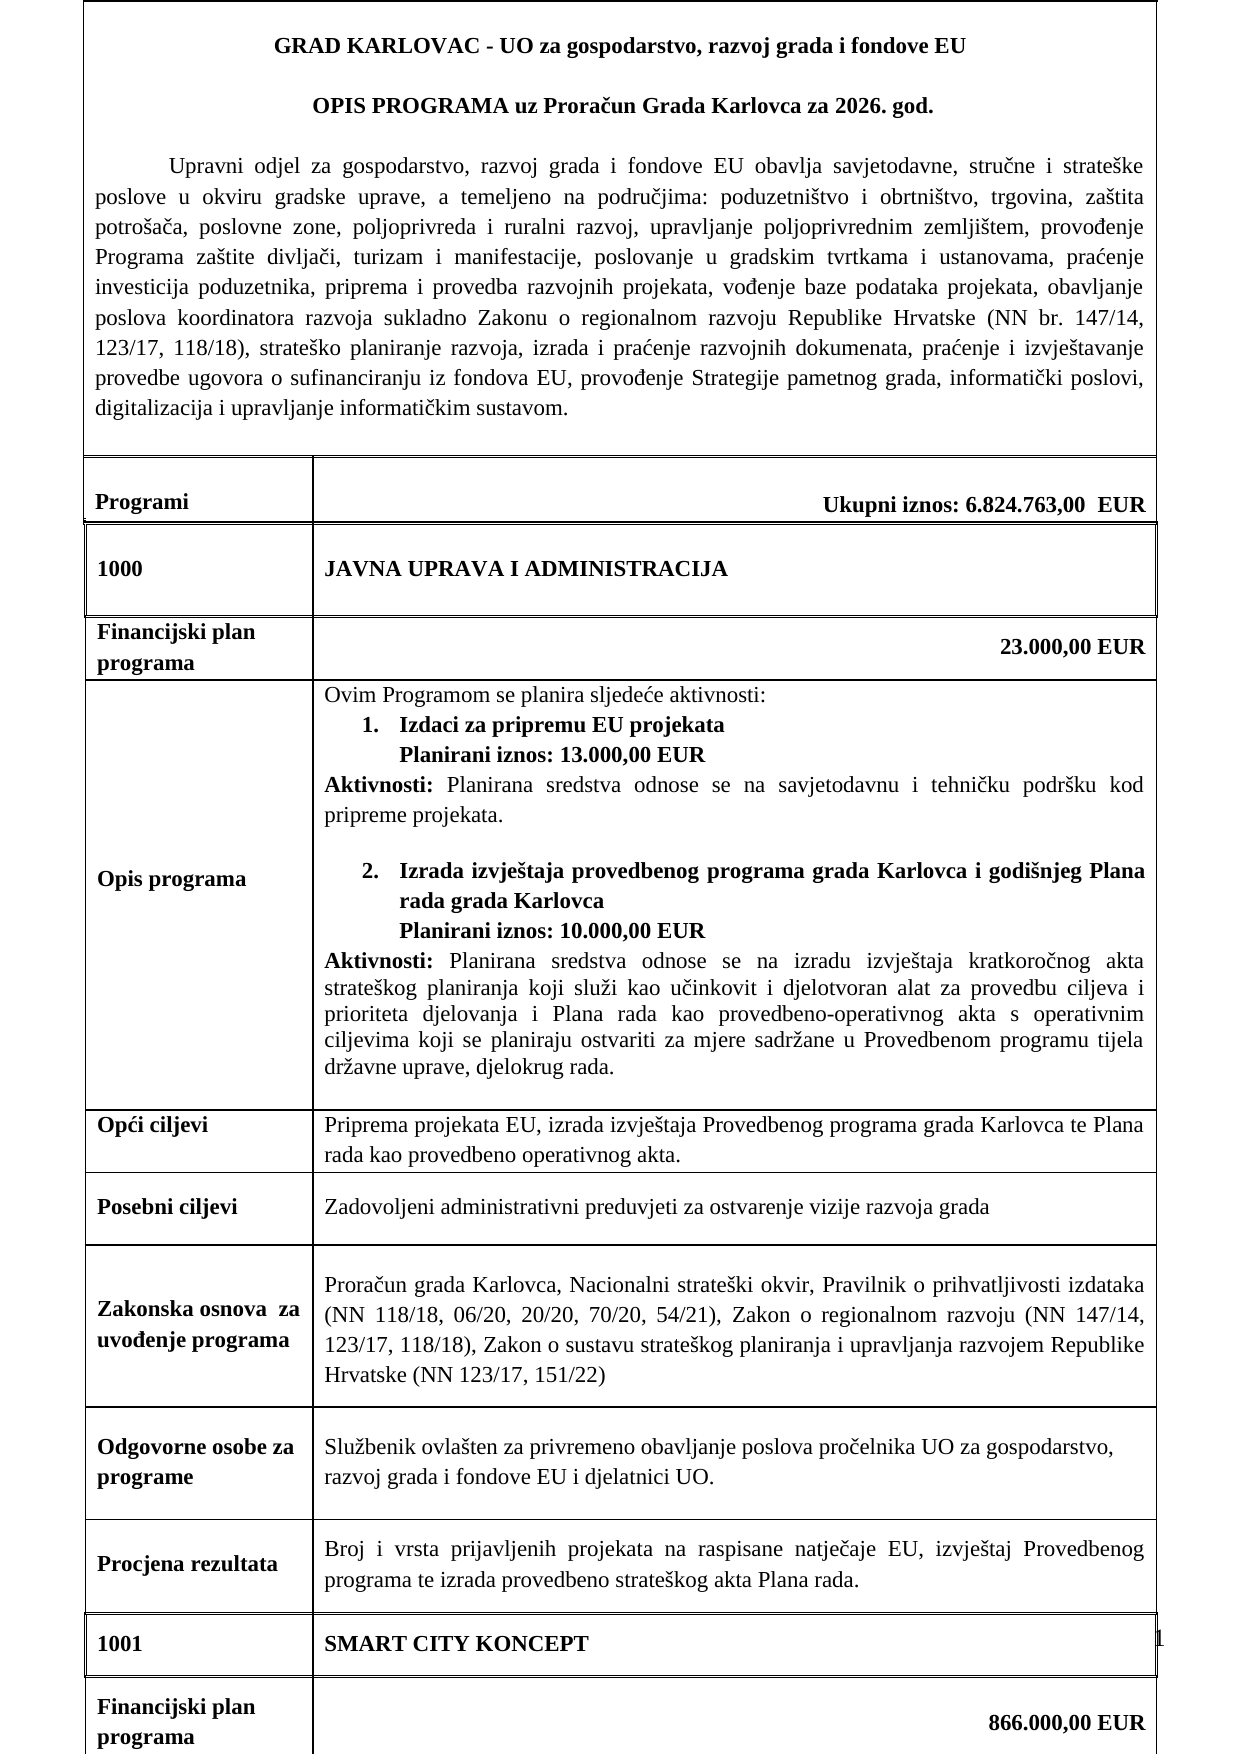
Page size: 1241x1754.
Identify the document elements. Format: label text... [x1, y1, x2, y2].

table_cell Ukupni iznos: 6.824.763,00 EUR [314, 458, 1156, 521]
table_cell Programi [84, 458, 312, 521]
table_cell 1001 [87, 1615, 312, 1675]
table_cell Posebni ciljevi [86, 1173, 312, 1244]
table_cell 866.000,00 EUR [314, 1678, 1156, 1754]
table_cell Financijski plan programa [86, 1678, 312, 1754]
table_header GRAD KARLOVAC - UO za gospodarstvo, razvoj grada i fondove EU OPIS PROGRAMA uz Proračun Grada Karlovca za 2026. god. Upravni odjel za gospodarstvo, razvoj grada i fondove EU obavlja savjetodavne, stručne i strateške poslove u okviru gradske uprave, a temeljeno na područjima: poduzetništvo i obrtništvo, trgovina, zaštita potrošača, poslovne zone, poljoprivreda i ruralni razvoj, upravljanje poljoprivrednim zemljištem, provođenje Programa zaštite divljači, turizam i manifestacije, poslovanje u gradskim tvrtkama i ustanovama, praćenje investicija poduzetnika, priprema i provedba razvojnih projekata, vođenje baze podataka projekata, obavljanje poslova koordinatora razvoja sukladno Zakonu o regionalnom razvoju Republike Hrvatske (NN br. 147/14, 123/17, 118/18), strateško planiranje razvoja, izrada i praćenje razvojnih dokumenata, praćenje i izvještavanje provedbe ugovora o sufinanciranju iz fondova EU, provođenje Strategije pametnog grada, informatički poslovi, digitalizacija i upravljanje informatičkim sustavom. [84, 2, 1156, 455]
table_cell Opći ciljevi [86, 1111, 312, 1172]
table_cell Broj i vrsta prijavljenih projekata na raspisane natječaje EU, izvještaj Provedbenog programa te izrada provedbeno strateškog akta Plana rada. [314, 1520, 1156, 1612]
table_cell 23.000,00 EUR [314, 618, 1156, 679]
table_cell JAVNA UPRAVA I ADMINISTRACIJA [314, 525, 1155, 615]
table_cell Zadovoljeni administrativni preduvjeti za ostvarenje vizije razvoja grada [314, 1173, 1156, 1244]
table_cell Financijski plan programa [86, 618, 312, 679]
table_cell Ovim Programom se planira sljedeće aktivnosti: Izdaci za pripremu EU projekata Planirani iznos: 13.000,00 EUR Aktivnosti: Planirana sredstva odnose se na savjetodavnu i tehničku podršku kod pripreme projekata. Izrada izvještaja provedbenog programa grada Karlovca i godišnjeg Plana rada grada Karlovca Planirani iznos: 10.000,00 EUR Aktivnosti: Planirana sredstva odnose se na izradu izvještaja kratkoročnog akta strateškog planiranja koji služi kao učinkovit i djelotvoran alat za provedbu ciljeva i prioriteta djelovanja i Plana rada kao provedbeno-operativnog akta s operativnim ciljevima koji se planiraju ostvariti za mjere sadržane u Provedbenom programu tijela državne uprave, djelokrug rada. [314, 681, 1156, 1109]
table_cell Službenik ovlašten za privremeno obavljanje poslova pročelnika UO za gospodarstvo, razvoj grada i fondove EU i djelatnici UO. [314, 1408, 1156, 1518]
table_cell SMART CITY KONCEPT [314, 1615, 1155, 1675]
table_cell Proračun grada Karlovca, Nacionalni strateški okvir, Pravilnik o prihvatljivosti izdataka (NN 118/18, 06/20, 20/20, 70/20, 54/21), Zakon o regionalnom razvoju (NN 147/14, 123/17, 118/18), Zakon o sustavu strateškog planiranja i upravljanja razvojem Republike Hrvatske (NN 123/17, 151/22) [314, 1246, 1156, 1406]
table_cell Priprema projekata EU, izrada izvještaja Provedbenog programa grada Karlovca te Plana rada kao provedbeno operativnog akta. [314, 1111, 1156, 1172]
table_cell Opis programa [86, 681, 312, 1109]
table_cell Zakonska osnova za uvođenje programa [86, 1246, 312, 1406]
table_cell Procjena rezultata [86, 1520, 312, 1612]
table_cell 1000 [87, 525, 312, 615]
table_cell Odgovorne osobe za programe [86, 1408, 312, 1518]
